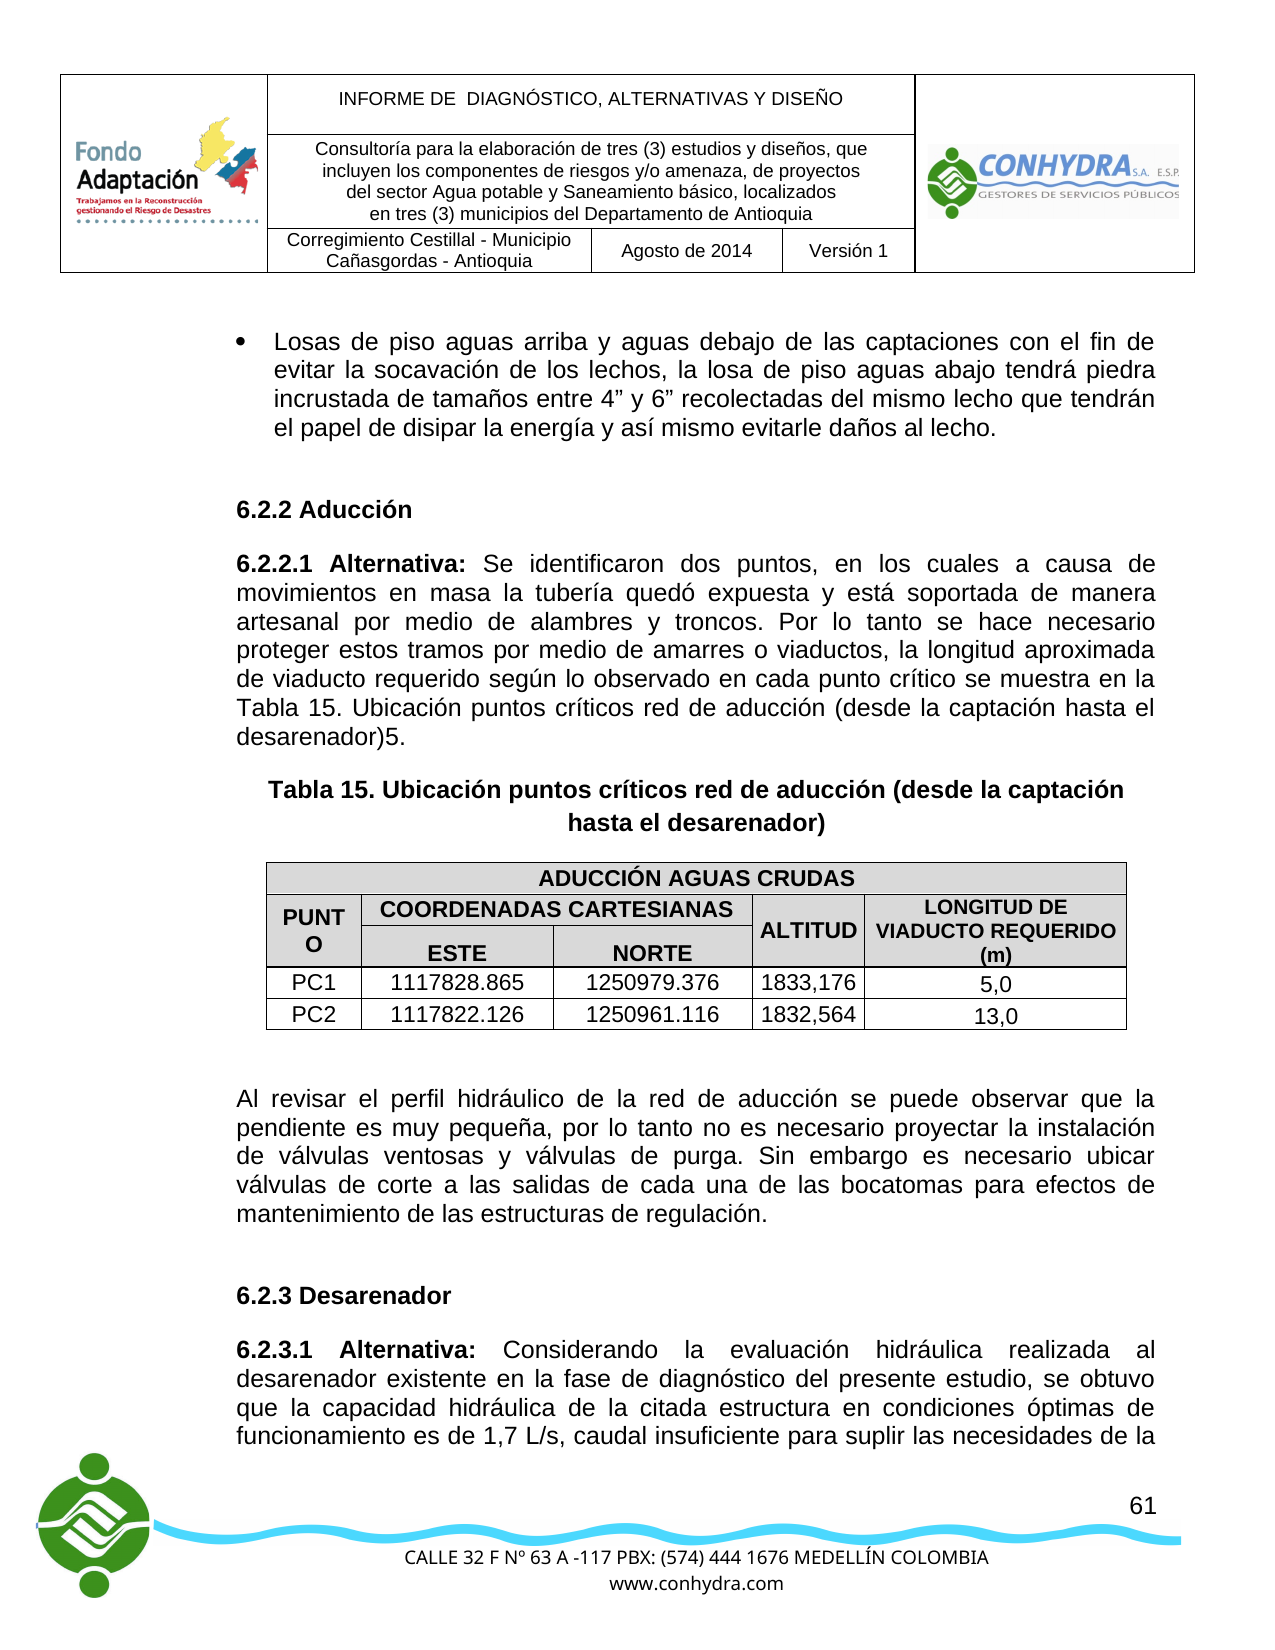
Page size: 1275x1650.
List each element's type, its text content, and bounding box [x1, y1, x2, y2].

table_cell 1250979.376 [554, 968, 752, 998]
table_cell PC2 [267, 999, 361, 1029]
text Al revisar el perfil hidráulico de la red de aducción se puede observar que la pendiente es muy pequeña, por lo tanto no es necesario proyectar la instalación de válvulas ventosas y válvulas de purga. Sin embargo es necesario ubicar válvulas de corte a las salidas de cada una de las bocatomas para efectos de mantenimiento de las estructuras de regulación. [236, 1084, 1157, 1227]
list Losas de piso aguas arriba y aguas debajo de las captaciones con el fin de evitar la socavación de los lechos, la losa de piso aguas abajo tendrá piedra incrustada de tamaños entre 4” y 6” recolectadas del mismo lecho que tendrán el papel de disipar la energía y así mismo evitarle daños al lecho. [236, 327, 1157, 442]
table_cell ESTE [362, 926, 553, 966]
text 6.2.2.1 Alternativa: Se identificaron dos puntos, en los cuales a causa de movimientos en masa la tubería quedó expuesta y está soportada de manera artesanal por medio de alambres y troncos. Por lo tanto se hace necesario proteger estos tramos por medio de amarres o viaductos, la longitud aproximada de viaducto requerido según lo observado en cada punto crítico se muestra en la Tabla 15. Ubicación puntos críticos red de aducción (desde la captación hasta el desarenador)5. [236, 549, 1157, 750]
table_cell ALTITUD [753, 895, 864, 966]
table_cell PUNTO [267, 895, 361, 966]
text Tabla 15. Ubicación puntos críticos red de aducción (desde la captación hasta el desarenador) [236, 775, 1157, 837]
subtitle 6.2.3 Desarenador [236, 1281, 1157, 1310]
table_header ADUCCIÓN AGUAS CRUDAS [267, 863, 1126, 893]
table_cell 5,0 [865, 968, 1126, 998]
picture [35, 1447, 150, 1598]
table_cell 1117822.126 [362, 999, 553, 1029]
table_cell COORDENADAS CARTESIANAS [362, 895, 752, 925]
picture [153, 1519, 1182, 1546]
table_cell LONGITUD DE VIADUCTO REQUERIDO (m) [865, 895, 1126, 966]
table_cell 1250961.116 [554, 999, 752, 1029]
table_cell 1117828.865 [362, 968, 553, 998]
table_cell 13,0 [865, 999, 1126, 1029]
table_cell NORTE [554, 926, 752, 966]
table_cell PC1 [267, 968, 361, 998]
table_cell 1832,564 [753, 999, 864, 1029]
picture [927, 144, 1179, 219]
picture [76, 111, 259, 224]
subtitle 6.2.2 Aducción [236, 495, 1157, 524]
table_cell 1833,176 [753, 968, 864, 998]
